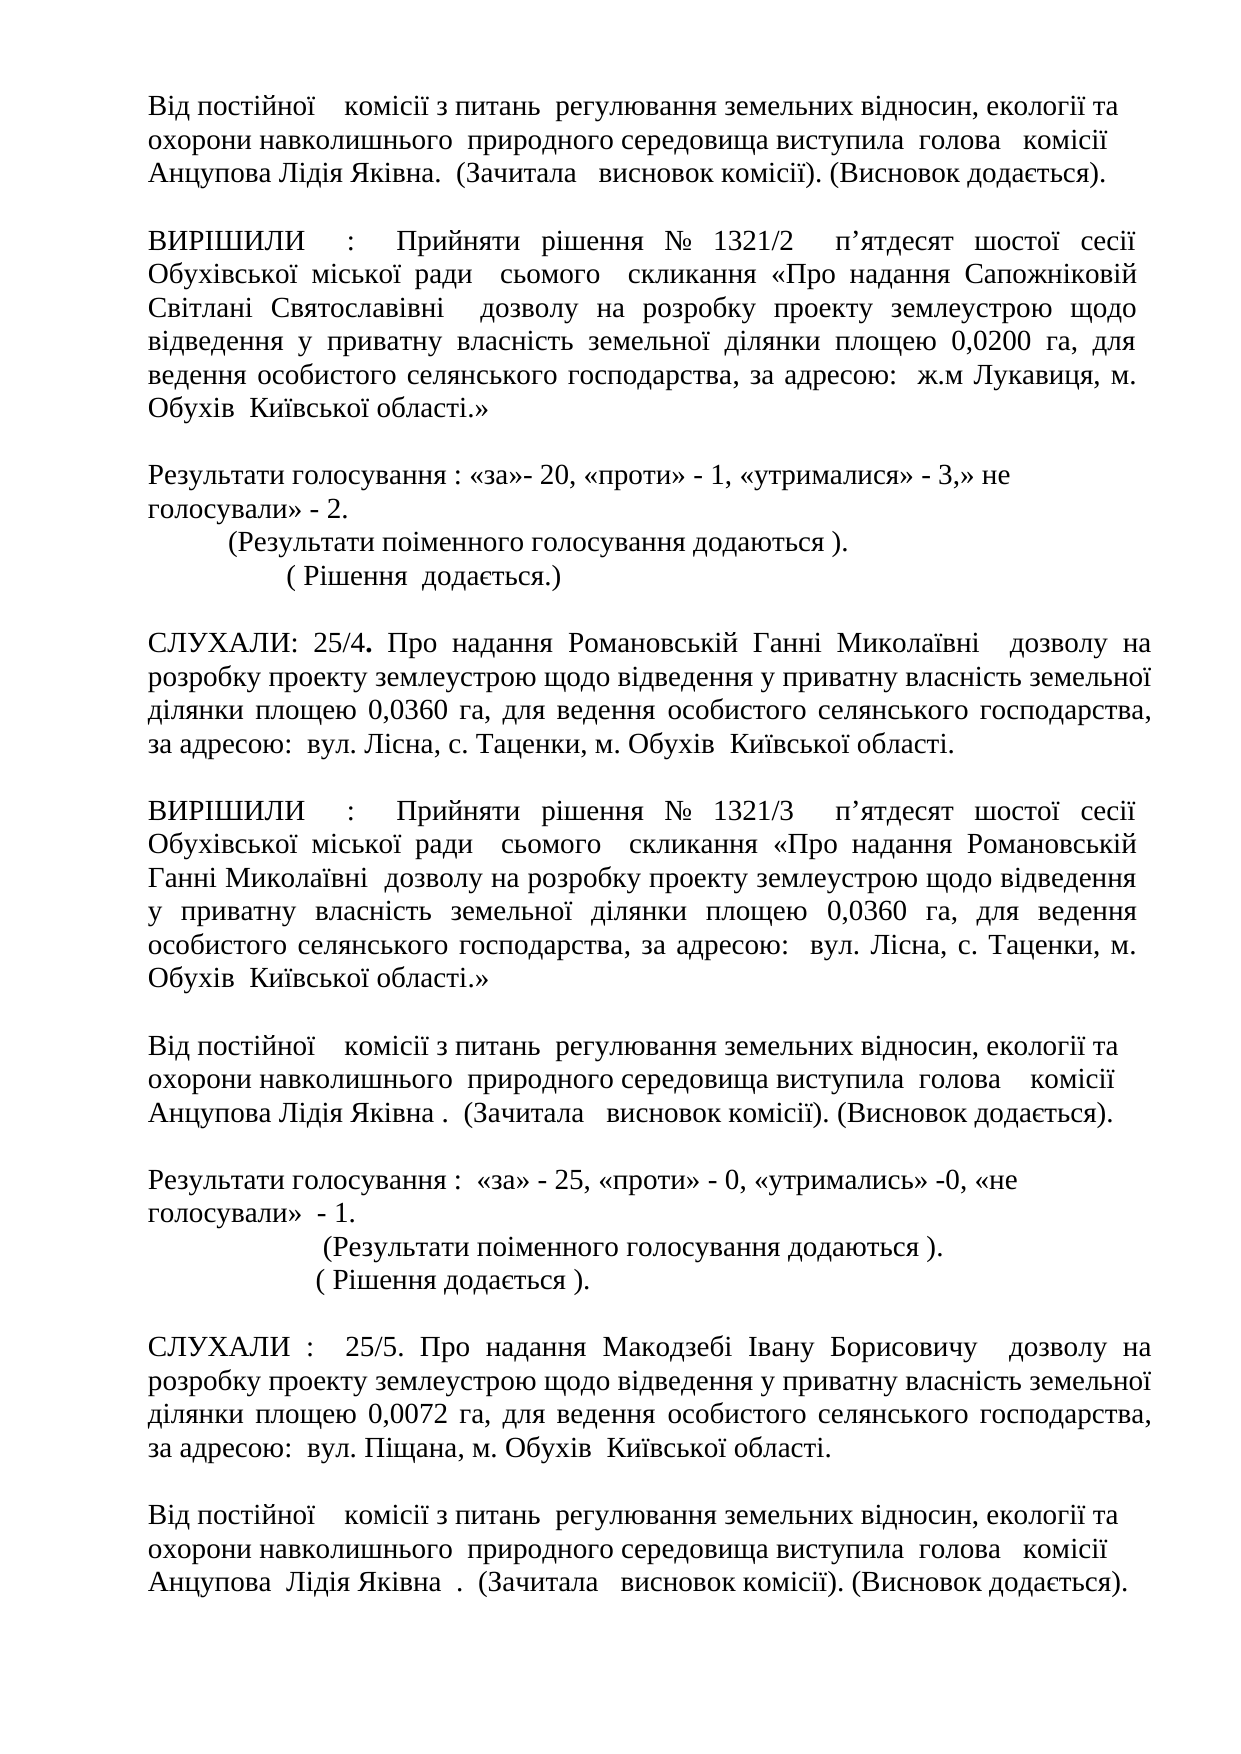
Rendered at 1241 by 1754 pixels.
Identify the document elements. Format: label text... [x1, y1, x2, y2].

text ВИРІШИЛИ : Прийняти рішення № 1321/2 п’ятдесят шостої сесії Обухівської міської ради сьомого скликання «Про надання Сапожніковій Світлані Святославівні дозволу на розробку проекту землеустрою щодо відведення у приватну власність земельної ділянки площею 0,0200 га, для ведення особистого селянського господарства, за адресою: ж.м Лукавиця, м. Обухів Київської області.» [148, 223, 1137, 424]
text СЛУХАЛИ : 25/5. Про надання Макодзебі Івану Борисовичу дозволу на розробку проекту землеустрою щодо відведення у приватну власність земельної ділянки площею 0,0072 га, для ведення особистого селянського господарства, за адресою: вул. Піщана, м. Обухів Київської області. [148, 1329, 1152, 1464]
subtitle Результати голосування : «за» - 25, «проти» - 0, «утримались» -0, «не голосували» - 1. [148, 1162, 1152, 1229]
text Від постійної комісії з питань регулювання земельних відносин, екології та охорони навколишнього природного середовища виступила голова комісії Анцупова Лідія Яківна . (Зачитала висновок комісії). (Висновок додається). [148, 1497, 1152, 1598]
text (Результати поіменного голосування додаються ). [148, 524, 1152, 558]
text СЛУХАЛИ: 25/4. Про надання Романовській Ганні Миколаївні дозволу на розробку проекту землеустрою щодо відведення у приватну власність земельної ділянки площею 0,0360 га, для ведення особистого селянського господарства, за адресою: вул. Лісна, с. Таценки, м. Обухів Київської області. [148, 625, 1152, 759]
text ВИРІШИЛИ : Прийняти рішення № 1321/3 п’ятдесят шостої сесії Обухівської міської ради сьомого скликання «Про надання Романовській Ганні Миколаївні дозволу на розробку проекту землеустрою щодо відведення у приватну власність земельної ділянки площею 0,0360 га, для ведення особистого селянського господарства, за адресою: вул. Лісна, с. Таценки, м. Обухів Київської області.» [148, 793, 1137, 994]
subtitle ( Рішення додається ). [148, 1262, 1152, 1296]
subtitle ( Рішення додається.) [148, 558, 1152, 592]
text Від постійної комісії з питань регулювання земельних відносин, екології та охорони навколишнього природного середовища виступила голова комісії Анцупова Лідія Яківна. (Зачитала висновок комісії). (Висновок додається). [148, 88, 1152, 189]
text Від постійної комісії з питань регулювання земельних відносин, екології та охорони навколишнього природного середовища виступила голова комісії Анцупова Лідія Яківна . (Зачитала висновок комісії). (Висновок додається). [148, 1028, 1152, 1128]
subtitle (Результати поіменного голосування додаються ). [148, 1229, 1152, 1262]
text Результати голосування : «за»- 20, «проти» - 1, «утрималися» - 3,» не голосували» - 2. [148, 457, 1152, 524]
